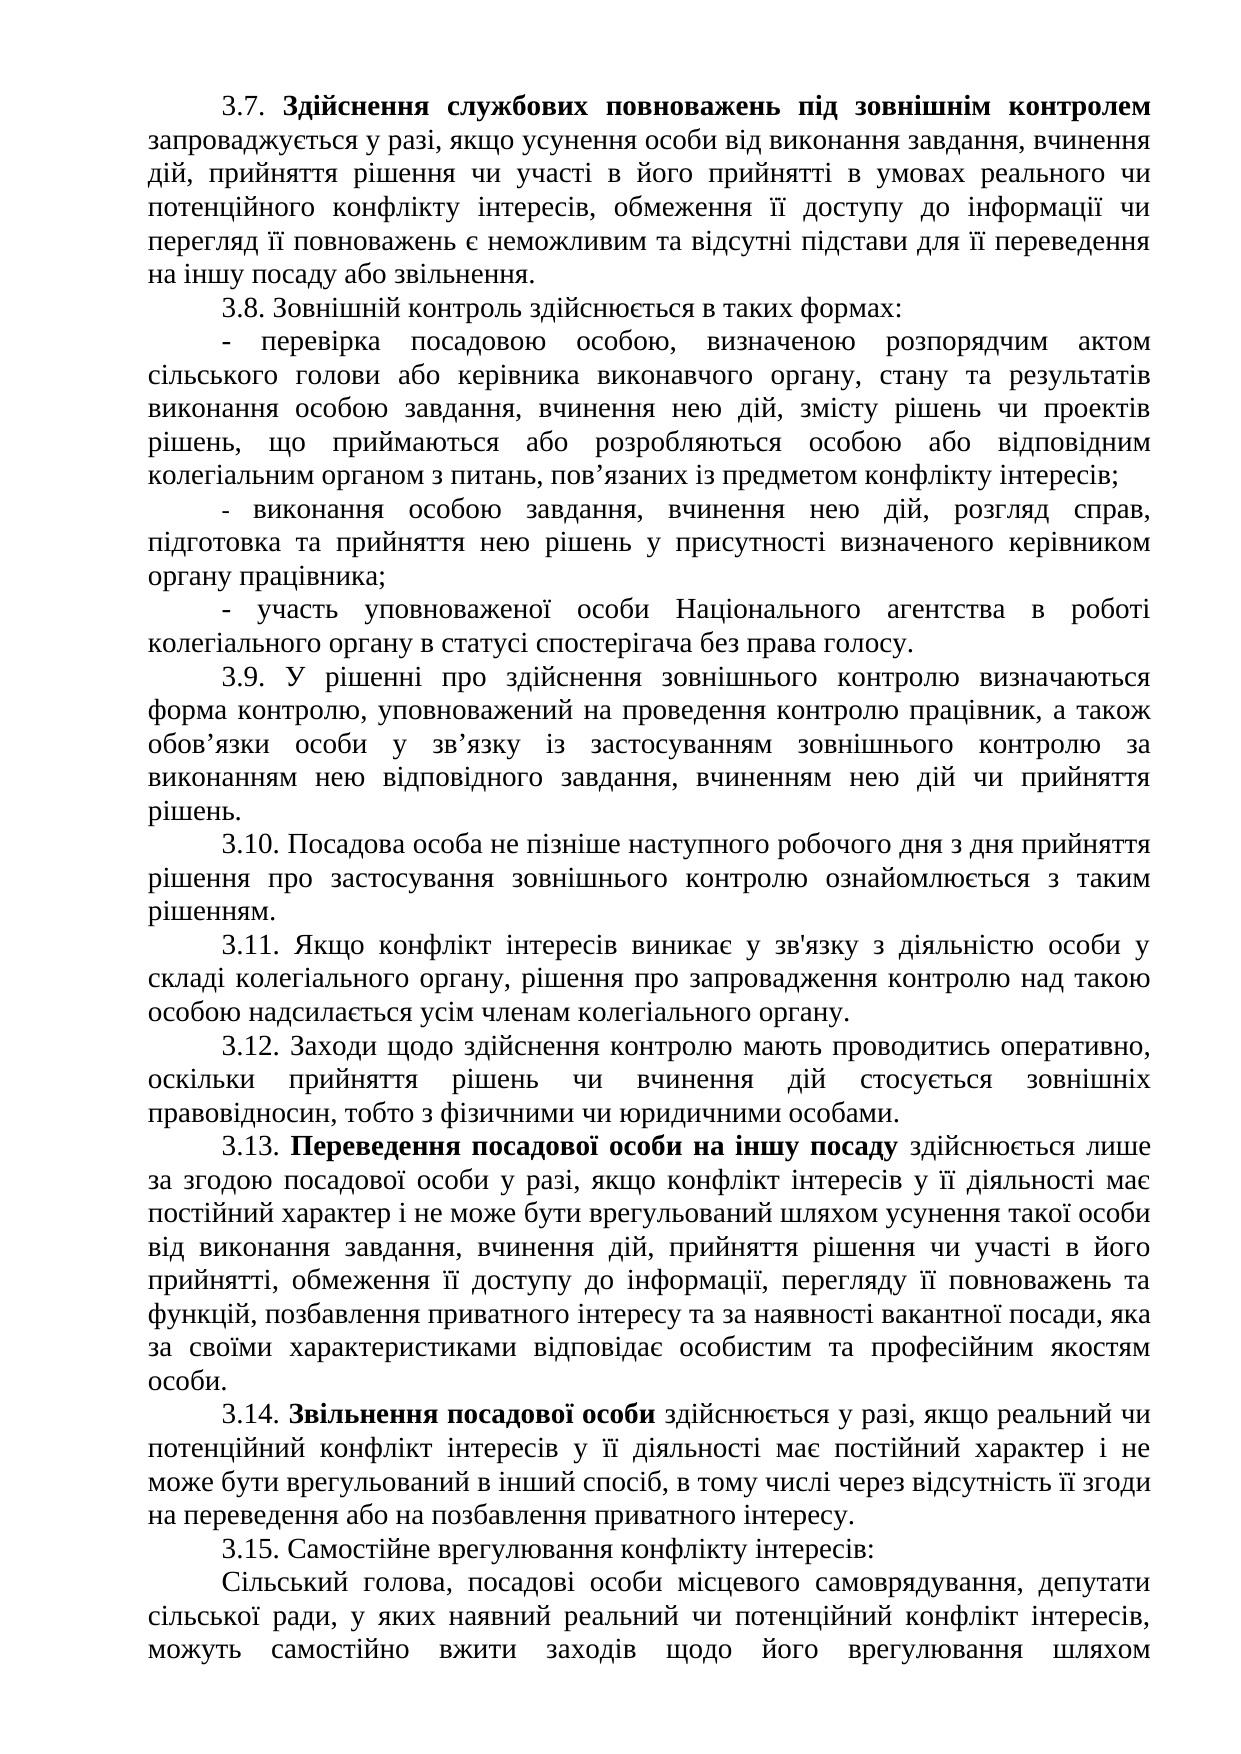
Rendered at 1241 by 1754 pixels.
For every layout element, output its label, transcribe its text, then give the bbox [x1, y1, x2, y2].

text 3.7. Здійснення службових повноважень під зовнішнім контролем запроваджується у разі, якщо усунення особи від виконання завдання, вчинення дій, прийняття рішення чи участі в його прийнятті в умовах реального чи потенційного конфлікту інтересів, обмеження її доступу до інформації чи перегляд її повноважень є неможливим та відсутні підстави для її переведення на іншу посаду або звільнення. [148, 88, 1152, 290]
text 3.14. Звільнення посадової особи здійснюється у разі, якщо реальний чи потенційний конфлікт інтересів у її діяльності має постійний характер і не може бути врегульований в інший спосіб, в тому числі через відсутність її згоди на переведення або на позбавлення приватного інтересу. [148, 1397, 1152, 1531]
text 3.12. Заходи щодо здійснення контролю мають проводитись оперативно, оскільки прийняття рішень чи вчинення дій стосується зовнішніх правовідносин, тобто з фізичними чи юридичними особами. [148, 1028, 1152, 1128]
text - перевірка посадовою особою, визначеною розпорядчим актом сільського голови або керівника виконавчого органу, стану та результатів виконання особою завдання, вчинення нею дій, змісту рішень чи проектів рішень, що приймаються або розробляються особою або відповідним колегіальним органом з питань, пов’язаних із предметом конфлікту інтересів; [148, 323, 1152, 491]
text - виконання особою завдання, вчинення нею дій, розгляд справ, підготовка та прийняття нею рішень у присутності визначеного керівником органу працівника; [148, 491, 1152, 592]
text 3.9. У рішенні про здійснення зовнішнього контролю визначаються форма контролю, уповноважений на проведення контролю працівник, а також обов’язки особи у зв’язку із застосуванням зовнішнього контролю за виконанням нею відповідного завдання, вчиненням нею дій чи прийняття рішень. [148, 659, 1152, 826]
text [148, 1564, 1152, 1665]
text 3.10. Посадова особа не пізніше наступного робочого дня з дня прийняття рішення про застосування зовнішнього контролю ознайомлюється з таким рішенням. [148, 826, 1152, 927]
text 3.15. Самостійне врегулювання конфлікту інтересів: [148, 1531, 1152, 1564]
text 3.11. Якщо конфлікт інтересів виникає у зв'язку з діяльністю особи у складі колегіального органу, рішення про запровадження контролю над такою особою надсилається усім членам колегіального органу. [148, 927, 1152, 1028]
text - участь уповноваженої особи Національного агентства в роботі колегіального органу в статусі спостерігача без права голосу. [148, 592, 1152, 659]
text 3.8. Зовнішній контроль здійснюється в таких формах: [148, 290, 1152, 323]
text 3.13. Переведення посадової особи на іншу посаду здійснюється лише за згодою посадової особи у разі, якщо конфлікт інтересів у її діяльності має постійний характер і не може бути врегульований шляхом усунення такої особи від виконання завдання, вчинення дій, прийняття рішення чи участі в його прийнятті, обмеження її доступу до інформації, перегляду її повноважень та функцій, позбавлення приватного інтересу та за наявності вакантної посади, яка за своїми характеристиками відповідає особистим та професійним якостям особи. [148, 1128, 1152, 1397]
